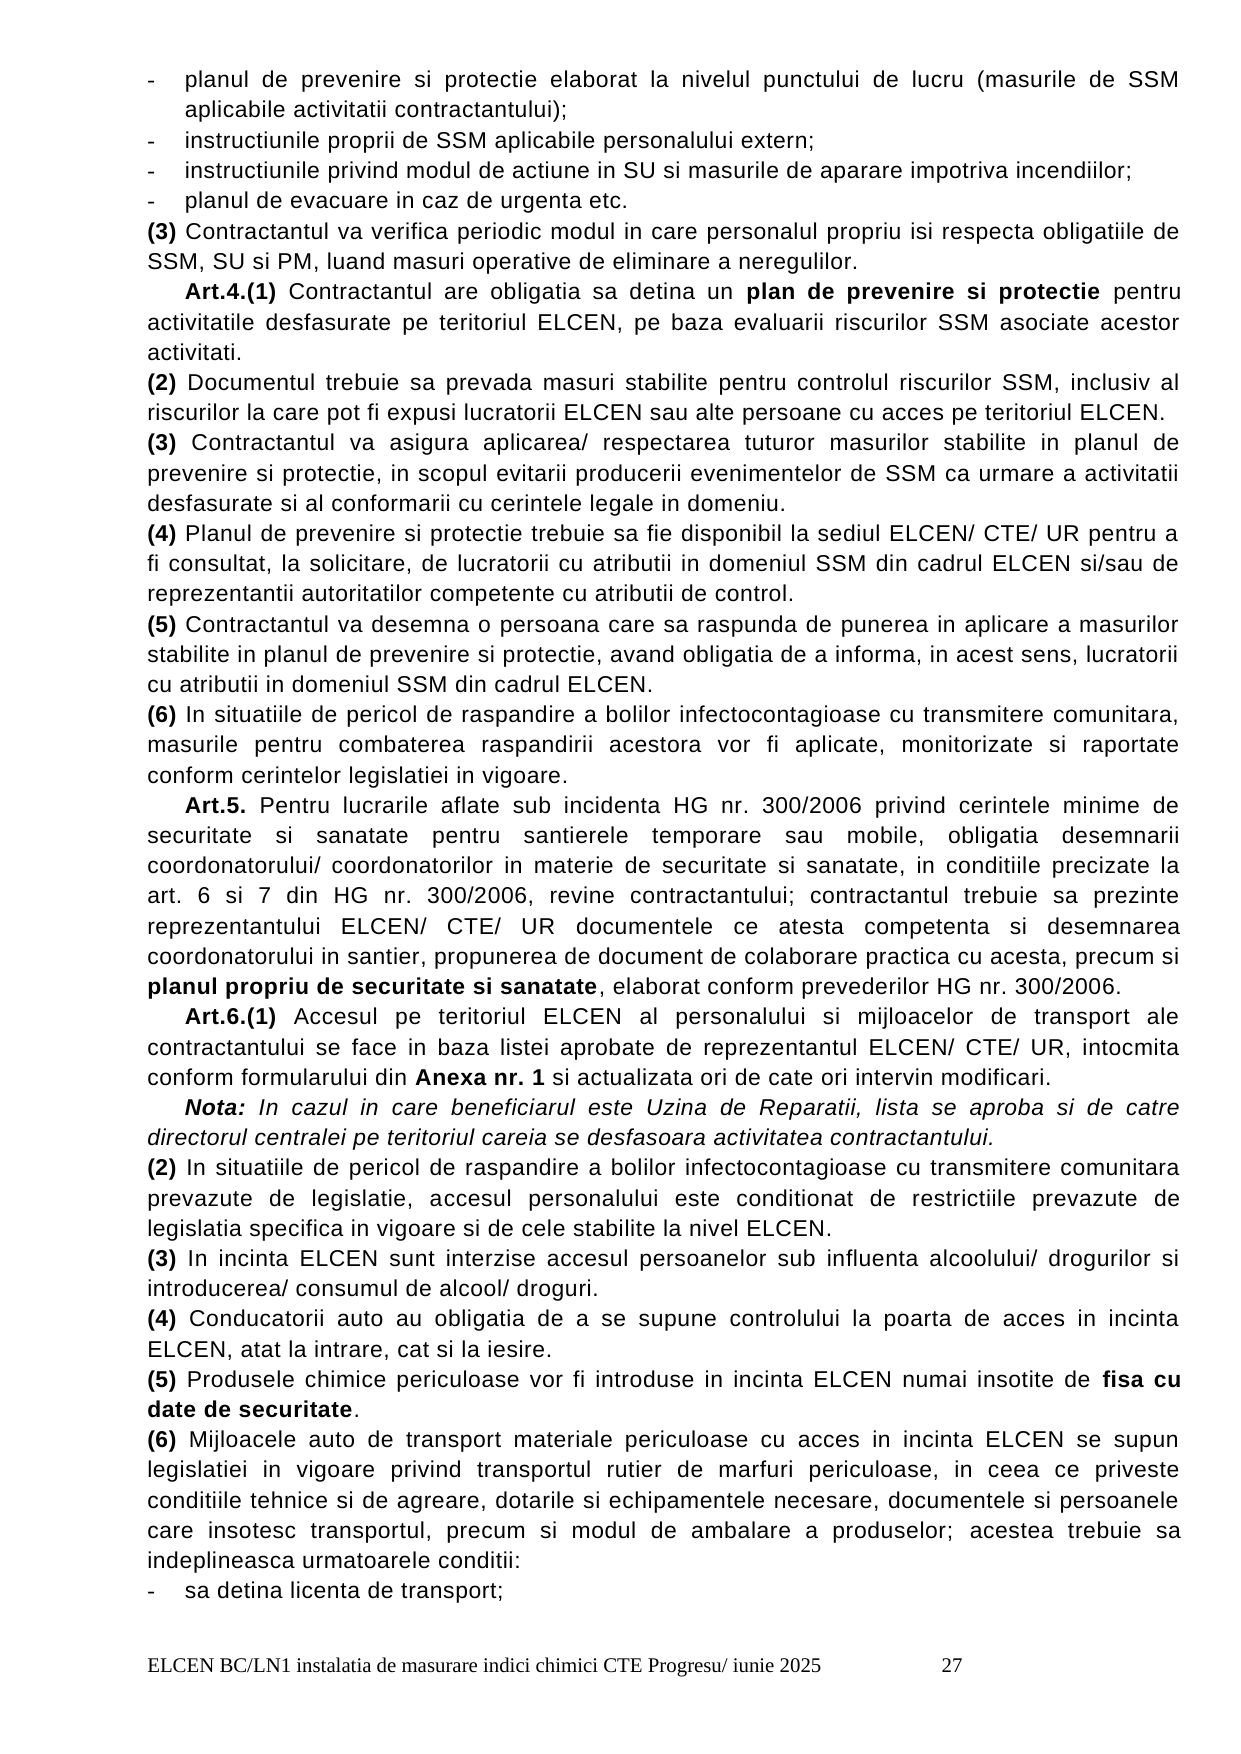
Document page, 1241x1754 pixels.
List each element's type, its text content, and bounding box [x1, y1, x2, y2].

text (3) In incinta ELCEN sunt interzise accesul persoanelor sub influenta alcoolului/ drogurilor si introducerea/ consumul de alcool/ droguri. [147, 1245, 1181, 1302]
text Nota: In cazul in care beneficiarul este Uzina de Reparatii, lista se aproba si de catre directorul centralei pe teritoriul careia se desfasoara activitatea contractantului. [147, 1094, 1181, 1151]
text (4) Conducatorii auto au obligatia de a se supune controlului la poarta de acces in incinta ELCEN, atat la intrare, cat si la iesire. [147, 1305, 1181, 1362]
text (5) Contractantul va desemna o persoana care sa raspunda de punerea in aplicare a masurilor stabilite in planul de prevenire si protectie, avand obligatia de a informa, in acest sens, lucratorii cu atributii in domeniul SSM din cadrul ELCEN. [147, 611, 1181, 697]
text (3) Contractantul va verifica periodic modul in care personalul propriu isi respecta obligatiile de SSM, SU si PM, luand masuri operative de eliminare a neregulilor. [147, 218, 1181, 274]
text Art.6.(1) Accesul pe teritoriul ELCEN al personalului si mijloacelor de transport ale contractantului se face in baza listei aprobate de reprezentantul ELCEN/ CTE/ UR, intocmita conform formularului din Anexa nr. 1 si actualizata ori de cate ori intervin modificari. [147, 1003, 1181, 1090]
text (4) Planul de prevenire si protectie trebuie sa fie disponibil la sediul ELCEN/ CTE/ UR pentru a fi consultat, la solicitare, de lucratorii cu atributii in domeniul SSM din cadrul ELCEN si/sau de reprezentantii autoritatilor competente cu atributii de control. [147, 520, 1181, 607]
text Art.4.(1) Contractantul are obligatia sa detina un plan de prevenire si protectie pentru activitatile desfasurate pe teritoriul ELCEN, pe baza evaluarii riscurilor SSM asociate acestor activitati. [147, 278, 1181, 365]
text (2) In situatiile de pericol de raspandire a bolilor infectocontagioase cu transmitere comunitara prevazute de legislatie, accesul personalului este conditionat de restrictiile prevazute de legislatia specifica in vigoare si de cele stabilite la nivel ELCEN. [147, 1154, 1181, 1241]
text (6) Mijloacele auto de transport materiale periculoase cu acces in incinta ELCEN se supun legislatiei in vigoare privind transportul rutier de marfuri periculoase, in ceea ce priveste conditiile tehnice si de agreare, dotarile si echipamentele necesare, documentele si persoanele care insotesc transportul, precum si modul de ambalare a produselor; acestea trebuie sa indeplineasca urmatoarele conditii: [147, 1426, 1181, 1573]
list instructiunile privind modul de actiune in SU si masurile de aparare impotriva incendiilor; [147, 157, 1181, 183]
text (5) Produsele chimice periculoase vor fi introduse in incinta ELCEN numai insotite de fisa cu date de securitate. [147, 1366, 1181, 1422]
text Art.5. Pentru lucrarile aflate sub incidenta HG nr. 300/2006 privind cerintele minime de securitate si sanatate pentru santierele temporare sau mobile, obligatia desemnarii coordonatorului/ coordonatorilor in materie de securitate si sanatate, in conditiile precizate la art. 6 si 7 din HG nr. 300/2006, revine contractantului; contractantul trebuie sa prezinte reprezentantului ELCEN/ CTE/ UR documentele ce atesta competenta si desemnarea coordonatorului in santier, propunerea de document de colaborare practica cu acesta, precum si planul propriu de securitate si sanatate, elaborat conform prevederilor HG nr. 300/2006. [147, 792, 1181, 999]
list planul de evacuare in caz de urgenta etc. [147, 187, 1181, 214]
list sa detina licenta de transport; [147, 1577, 1181, 1604]
list planul de prevenire si protectie elaborat la nivelul punctului de lucru (masurile de SSM aplicabile activitatii contractantului); [147, 66, 1181, 123]
text (6) In situatiile de pericol de raspandire a bolilor infectocontagioase cu transmitere comunitara, masurile pentru combaterea raspandirii acestora vor fi aplicate, monitorizate si raportate conform cerintelor legislatiei in vigoare. [147, 701, 1181, 788]
list instructiunile proprii de SSM aplicabile personalului extern; [147, 127, 1181, 153]
text (3) Contractantul va asigura aplicarea/ respectarea tuturor masurilor stabilite in planul de prevenire si protectie, in scopul evitarii producerii evenimentelor de SSM ca urmare a activitatii desfasurate si al conformarii cu cerintele legale in domeniu. [147, 429, 1181, 516]
text (2) Documentul trebuie sa prevada masuri stabilite pentru controlul riscurilor SSM, inclusiv al riscurilor la care pot fi expusi lucratorii ELCEN sau alte persoane cu acces pe teritoriul ELCEN. [147, 369, 1181, 426]
